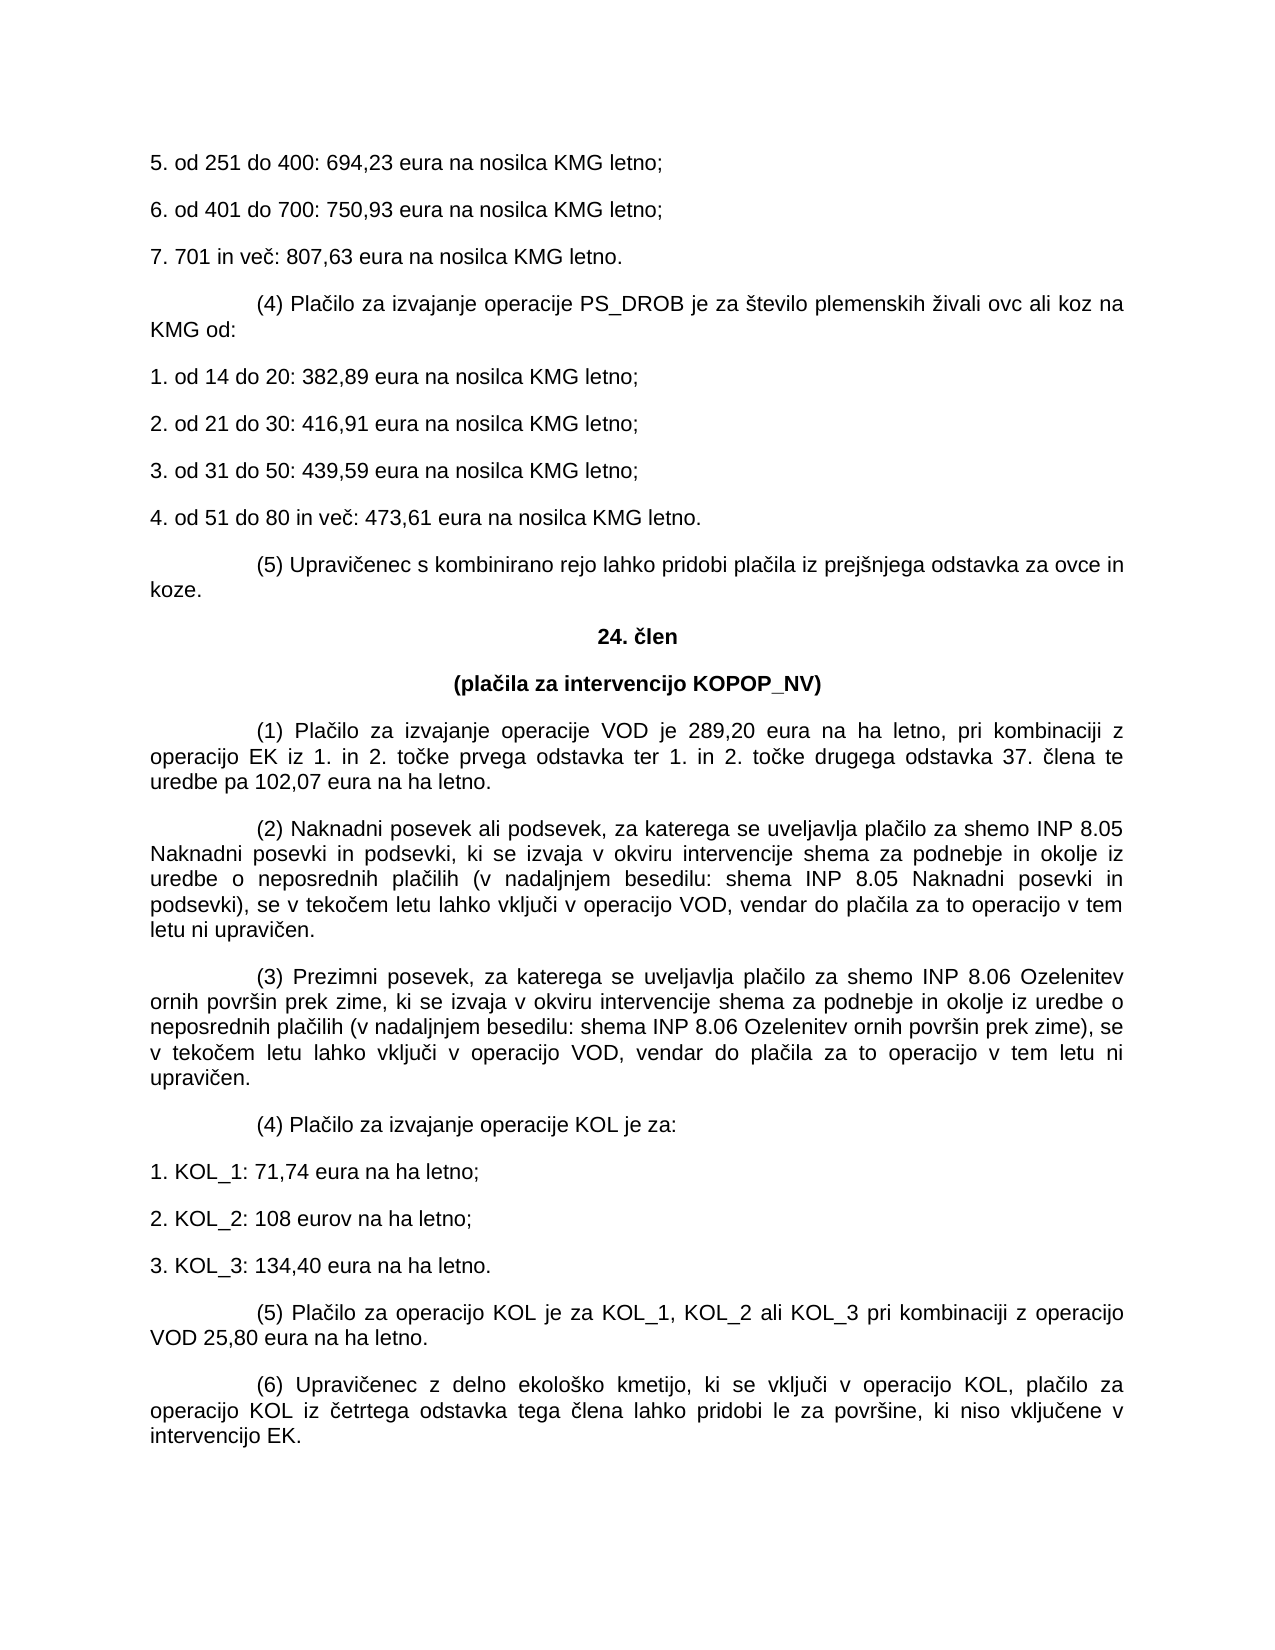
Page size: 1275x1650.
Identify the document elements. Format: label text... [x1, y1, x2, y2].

text 1. od 14 do 20: 382,89 eura na nosilca KMG letno; [150, 363, 1125, 389]
text (5) Upravičenec s kombinirano rejo lahko pridobi plačila iz prejšnjega odstavka za ovce in koze. [150, 527, 1125, 574]
text 3. od 31 do 50: 439,59 eura na nosilca KMG letno; [150, 458, 1125, 483]
text (plačila za intervencijo KOPOP_NV) [150, 621, 1125, 693]
text (3) Prezimni posevek, za katerega se uveljavlja plačilo za shemo INP 8.06 Ozelenitev ornih površin prek zime, ki se izvaja v okviru intervencije shema za podnebje in okolje iz uredbe o neposrednih plačilih (v nadaljnjem besedilu: shema INP 8.06 Ozelenitev ornih površin prek zime), se v tekočem letu lahko vključi v operacijo VOD, vendar do plačila za to operacijo v tem letu ni upravičen. [150, 939, 1125, 1087]
text (4) Plačilo za izvajanje operacije PS_DROB je za število plemenskih živali ovc ali koz na KMG od: [150, 266, 1125, 342]
text 1. KOL_1: 71,74 eura na ha letno; [150, 1159, 1125, 1184]
text (4) Plačilo za izvajanje operacije KOL je za: [150, 1087, 1125, 1137]
text (6) Upravičenec z delno ekološko kmetijo, ki se vključi v operacijo KOL, plačilo za operacijo KOL iz četrtega odstavka tega člena lahko pridobi le za površine, ki niso vključene v intervencijo EK. [150, 1347, 1125, 1448]
text (2) Naknadni posevek ali podsevek, za katerega se uveljavlja plačilo za shemo INP 8.05 Naknadni posevki in podsevki, ki se izvaja v okviru intervencije shema za podnebje in okolje iz uredbe o neposrednih plačilih (v nadaljnjem besedilu: shema INP 8.05 Naknadni posevki in podsevki), se v tekočem letu lahko vključi v operacijo VOD, vendar do plačila za to operacijo v tem letu ni upravičen. [150, 791, 1125, 939]
text 6. od 401 do 700: 750,93 eura na nosilca KMG letno; [150, 197, 1125, 222]
text 5. od 251 do 400: 694,23 eura na nosilca KMG letno; [150, 150, 1125, 175]
text (5) Plačilo za operacijo KOL je za KOL_1, KOL_2 ali KOL_3 pri kombinaciji z operacijo VOD 25,80 eura na ha letno. [150, 1275, 1125, 1347]
text 4. od 51 do 80 in več: 473,61 eura na nosilca KMG letno. [150, 505, 1125, 527]
text 2. od 21 do 30: 416,91 eura na nosilca KMG letno; [150, 411, 1125, 436]
text 24. člen [150, 574, 1125, 621]
text 3. KOL_3: 134,40 eura na ha letno. [150, 1253, 1125, 1275]
text (1) Plačilo za izvajanje operacije VOD je 289,20 eura na ha letno, pri kombinaciji z operacijo EK iz 1. in 2. točke prvega odstavka ter 1. in 2. točke drugega odstavka 37. člena te uredbe pa 102,07 eura na ha letno. [150, 693, 1125, 791]
text 2. KOL_2: 108 eurov na ha letno; [150, 1206, 1125, 1231]
text 7. 701 in več: 807,63 eura na nosilca KMG letno. [150, 244, 1125, 266]
